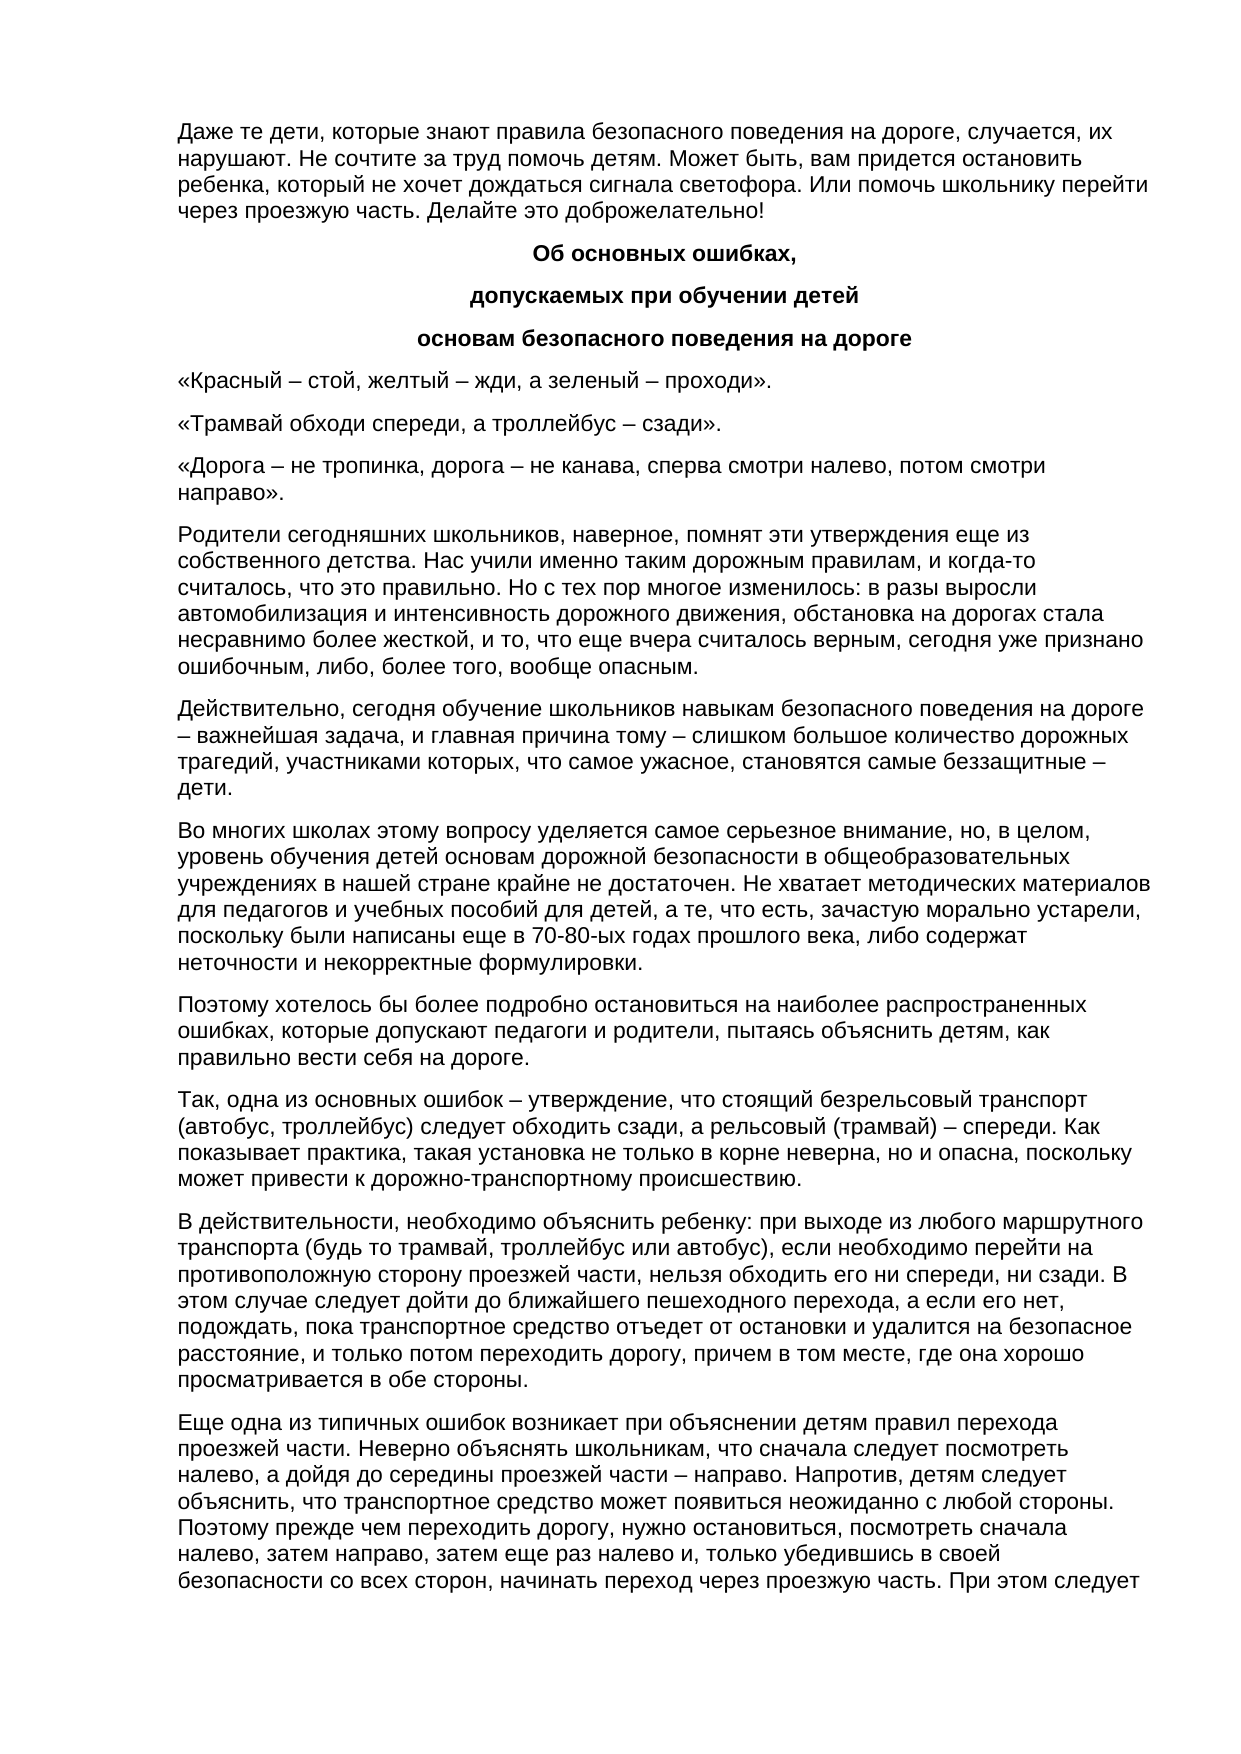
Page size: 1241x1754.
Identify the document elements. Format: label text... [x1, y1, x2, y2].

text Действительно, сегодня обучение школьников навыкам безопасного поведения на дороге – важнейшая задача, и главная причина тому – слишком большое количество дорожных трагедий, участниками которых, что самое ужасное, становятся самые беззащитные – дети. [177, 695, 1152, 801]
text основам безопасного поведения на дороге [177, 325, 1152, 351]
text допускаемых при обучении детей [177, 282, 1152, 308]
text Поэтому хотелось бы более подробно остановиться на наиболее распространенных ошибках, которые допускают педагоги и родители, пытаясь объяснить детям, как правильно вести себя на дороге. [177, 991, 1152, 1070]
text «Трамвай обходи спереди, а троллейбус – сзади». [177, 410, 1152, 436]
text Так, одна из основных ошибок – утверждение, что стоящий безрельсовый транспорт (автобус, троллейбус) следует обходить сзади, а рельсовый (трамвай) – спереди. Как показывает практика, такая установка не только в корне неверна, но и опасна, поскольку может привести к дорожно-транспортному происшествию. [177, 1086, 1152, 1192]
text Во многих школах этому вопросу уделяется самое серьезное внимание, но, в целом, уровень обучения детей основам дорожной безопасности в общеобразовательных учреждениях в нашей стране крайне не достаточен. Не хватает методических материалов для педагогов и учебных пособий для детей, а те, что есть, зачастую морально устарели, поскольку были написаны еще в 70-80-ых годах прошлого века, либо содержат неточности и некорректные формулировки. [177, 817, 1152, 975]
text «Дорога – не тропинка, дорога – не канава, сперва смотри налево, потом смотри направо». [177, 452, 1152, 505]
text «Красный – стой, желтый – жди, а зеленый – проходи». [177, 367, 1152, 393]
text Даже те дети, которые знают правила безопасного поведения на дороге, случается, их нарушают. Не сочтите за труд помочь детям. Может быть, вам придется остановить ребенка, который не хочет дождаться сигнала светофора. Или помочь школьнику перейти через проезжую часть. Делайте это доброжелательно! [177, 118, 1152, 223]
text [177, 1408, 1152, 1593]
text Родители сегодняшних школьников, наверное, помнят эти утверждения еще из собственного детства. Нас учили именно таким дорожным правилам, и когда-то считалось, что это правильно. Но с тех пор многое изменилось: в разы выросли автомобилизация и интенсивность дорожного движения, обстановка на дорогах стала несравнимо более жесткой, и то, что еще вчера считалось верным, сегодня уже признано ошибочным, либо, более того, вообще опасным. [177, 521, 1152, 679]
text Об основных ошибках, [177, 240, 1152, 266]
text В действительности, необходимо объяснить ребенку: при выходе из любого маршрутного транспорта (будь то трамвай, троллейбус или автобус), если необходимо перейти на противоположную сторону проезжей части, нельзя обходить его ни спереди, ни сзади. В этом случае следует дойти до ближайшего пешеходного перехода, а если его нет, подождать, пока транспортное средство отъедет от остановки и удалится на безопасное расстояние, и только потом переходить дорогу, причем в том месте, где она хорошо просматривается в обе стороны. [177, 1208, 1152, 1392]
